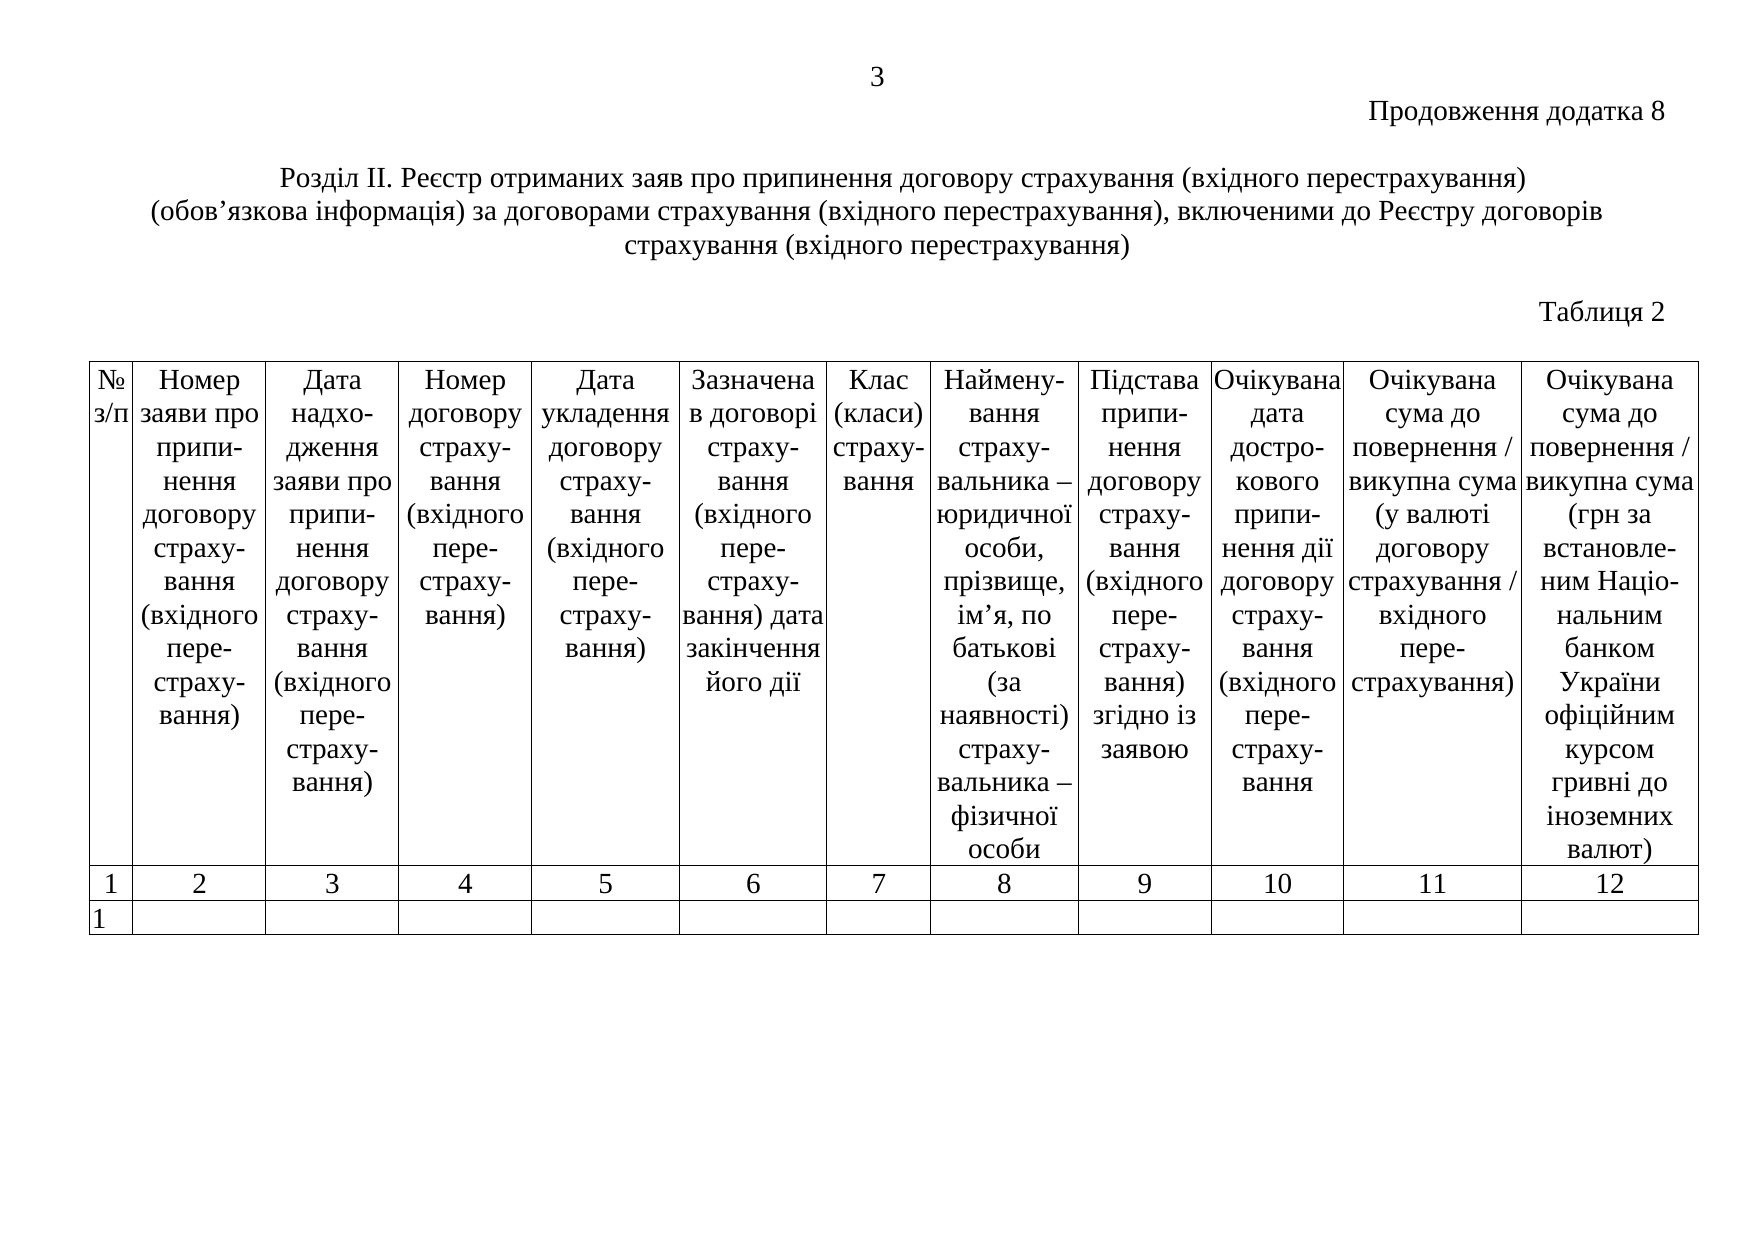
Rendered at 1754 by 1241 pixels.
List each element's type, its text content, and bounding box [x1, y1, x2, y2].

table_header Дата укладення договору страху-вання (вхідного пере-страху-вання) [532, 362, 679, 865]
table_cell 1 [90, 866, 132, 900]
table_cell [1212, 901, 1343, 934]
table_cell 2 [133, 866, 265, 900]
table_cell 1 [90, 901, 132, 934]
table_cell 11 [1344, 866, 1521, 900]
table_cell 7 [827, 866, 930, 900]
table_cell 12 [1522, 866, 1698, 900]
table_header Наймену-вання страху-вальника – юридичної особи, прізвище, ім’я, по батькові (за наявності) страху-вальника – фізичної особи [931, 362, 1078, 865]
table_cell 4 [399, 866, 531, 900]
text Розділ ІІ. Реєстр отриманих заяв про припинення договору страхування (вхідного перестрахування) (обов’язкова інформація) за договорами страхування (вхідного перестрахування), включеними до Реєстру договорів страхування (вхідного перестрахування) [89, 160, 1665, 260]
table_cell [133, 901, 265, 934]
table_cell [1522, 901, 1698, 934]
table_header Очікувана сума до повернення / викупна сума (у валюті договору страхування / вхідного пере-страхування) [1344, 362, 1521, 865]
table_cell 3 [266, 866, 398, 900]
table_cell 9 [1079, 866, 1211, 900]
table_cell [680, 901, 826, 934]
table_cell [1344, 901, 1521, 934]
table_header Дата надхо-дження заяви про припи-нення договору страху-вання (вхідного пере-страху-вання) [266, 362, 398, 865]
table_cell 8 [931, 866, 1078, 900]
table_header Підстава припи-нення договору страху-вання (вхідного пере-страху-вання) згідно із заявою [1079, 362, 1211, 865]
text Таблиця 2 [89, 294, 1665, 327]
table_header Очікувана сума до повернення / викупна сума (грн за встановле-ним Націо-нальним банком України офіційним курсом гривні до іноземних валют) [1522, 362, 1698, 865]
table_cell [931, 901, 1078, 934]
table_cell 10 [1212, 866, 1343, 900]
table_header Номер договору страху-вання (вхідного пере-страху-вання) [399, 362, 531, 865]
table_cell [1079, 901, 1211, 934]
table_cell 6 [680, 866, 826, 900]
table_cell [827, 901, 930, 934]
table_cell 5 [532, 866, 679, 900]
table_header Зазначена в договорі страху-вання (вхідного пере-страху-вання) дата закінчення його дії [680, 362, 826, 865]
table_cell [399, 901, 531, 934]
table_header Клас (класи) страху-вання [827, 362, 930, 865]
table_header Очікувана дата достро-кового припи-нення дії договору страху-вання (вхідного пере-страху-вання [1212, 362, 1343, 865]
table_header № з/п [90, 362, 132, 865]
table_cell [266, 901, 398, 934]
table_cell [532, 901, 679, 934]
table_header Номер заяви про припи-нення договору страху-вання (вхідного пере-страху-вання) [133, 362, 265, 865]
